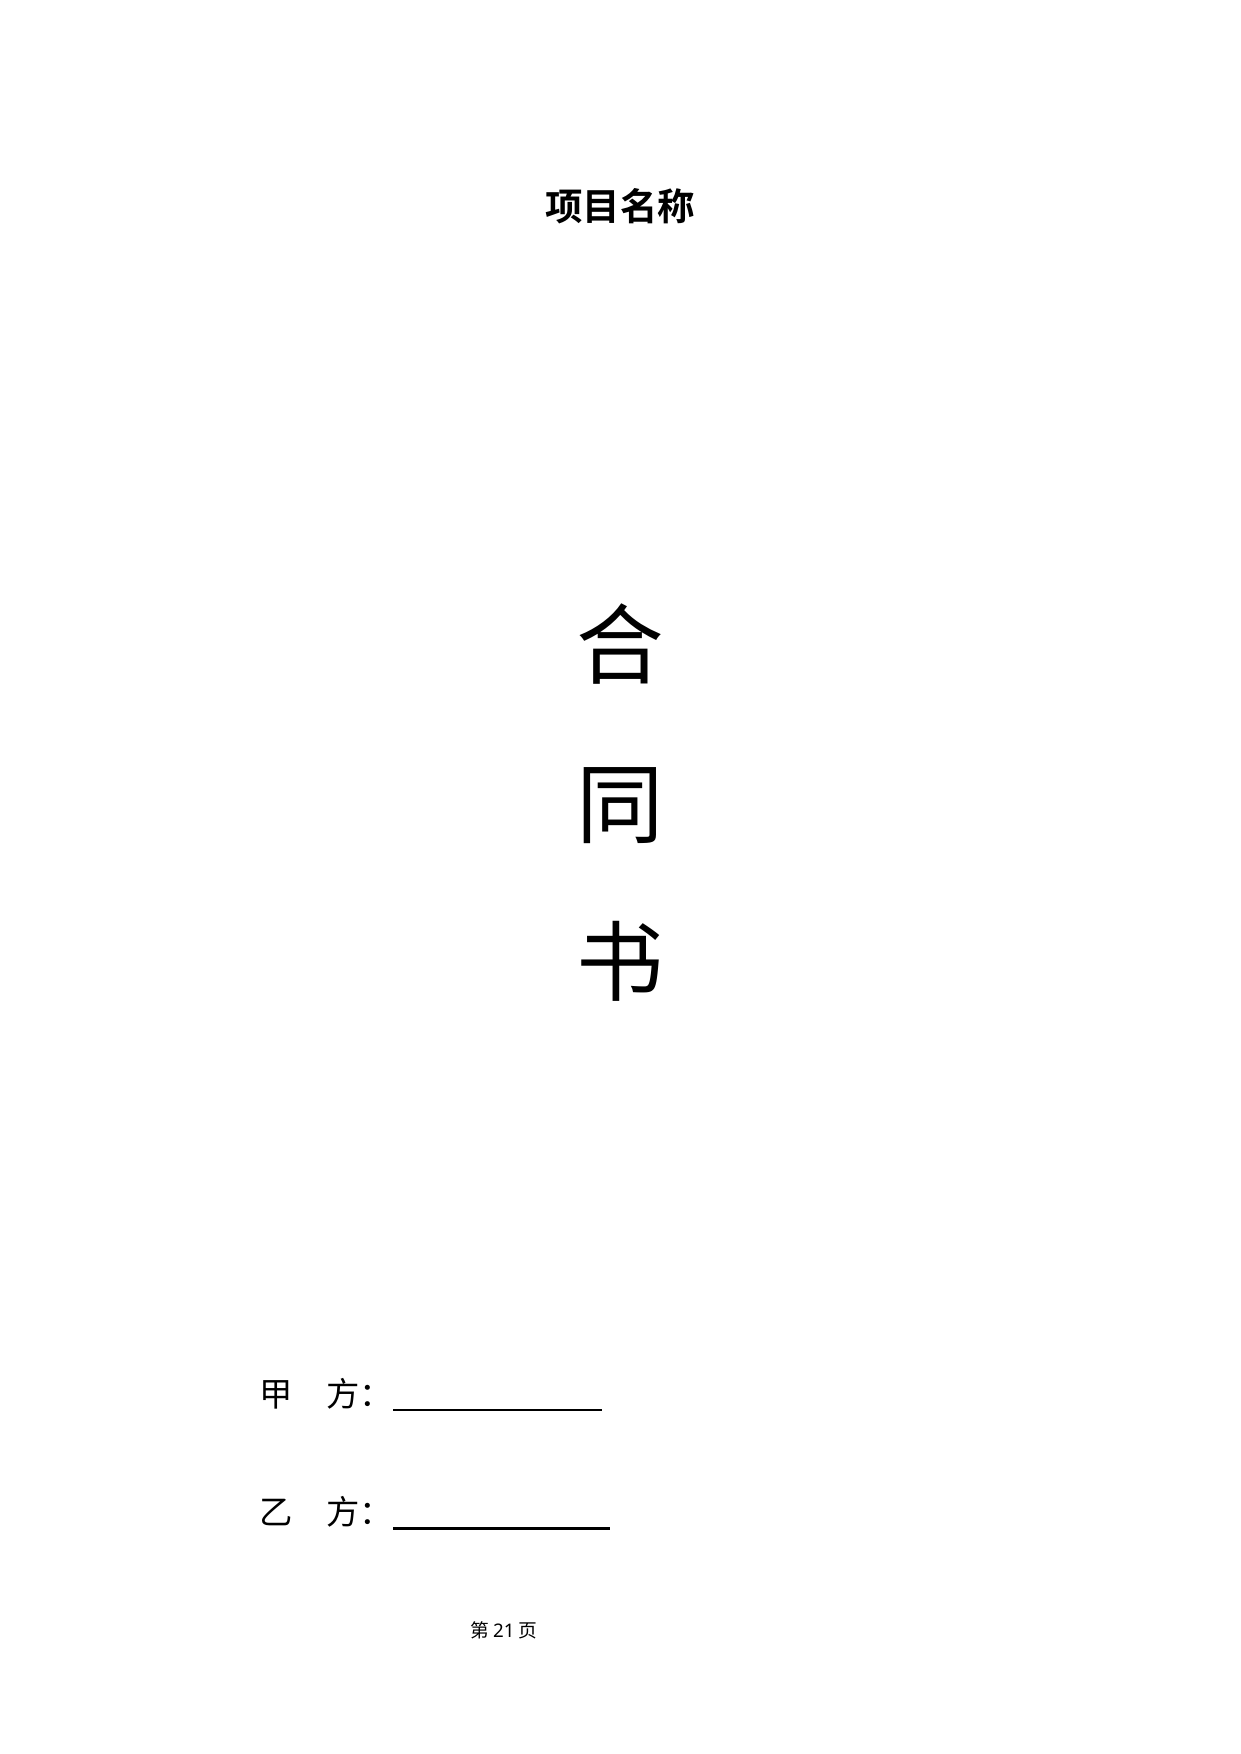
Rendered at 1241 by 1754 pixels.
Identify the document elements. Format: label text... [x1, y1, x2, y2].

text 乙 方： [159, 1471, 1081, 1550]
text 同 [159, 719, 1081, 877]
text 项目名称 [159, 164, 1081, 244]
text 甲 方： [159, 1352, 1081, 1431]
text 书 [159, 877, 1081, 1035]
text 合 [159, 560, 1081, 719]
